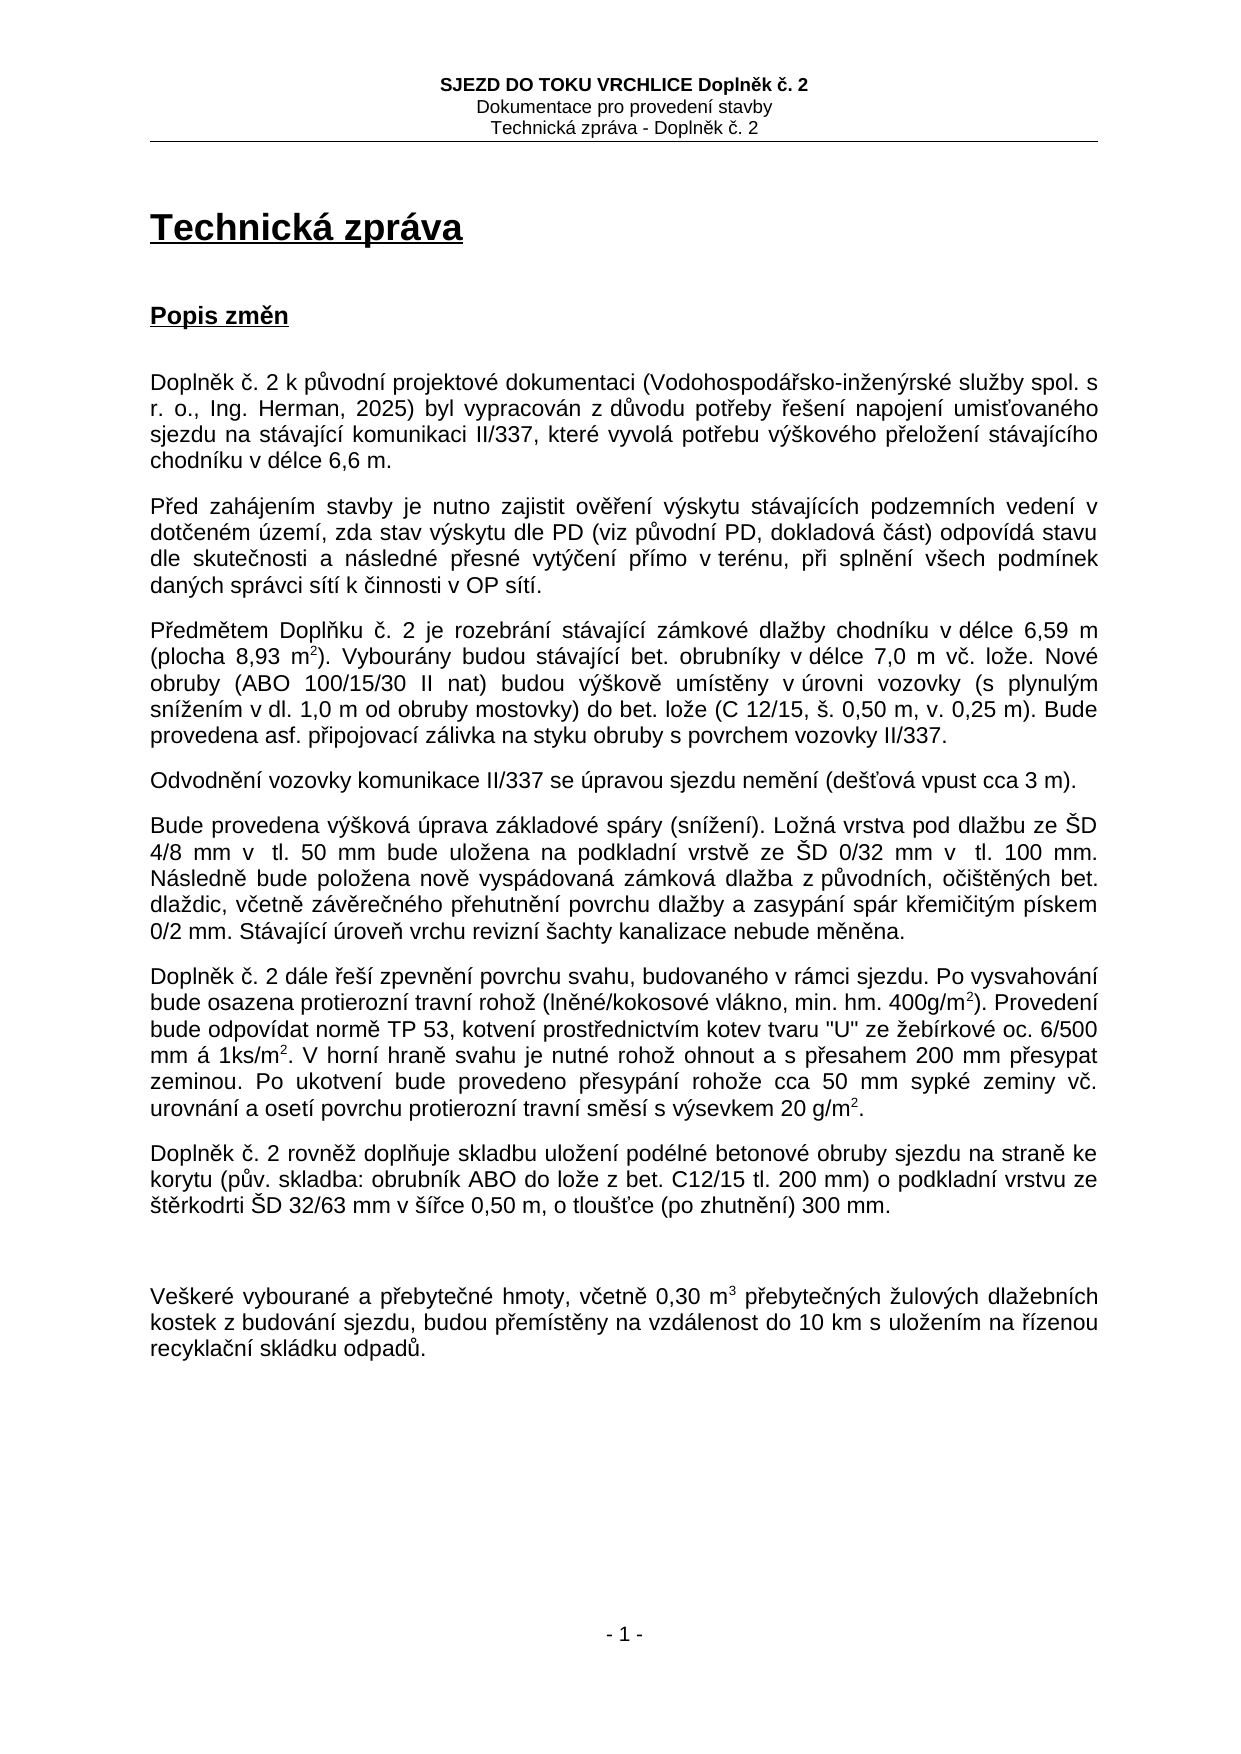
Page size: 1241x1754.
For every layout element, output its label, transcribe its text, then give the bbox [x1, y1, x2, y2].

text Před zahájením stavby je nutno zajistit ověření výskytu stávajících podzemních vedení v dotčeném území, zda stav výskytu dle PD (viz původní PD, dokladová část) odpovídá stavu dle skutečnosti a následné přesné vytýčení přímo v terénu, při splnění všech podmínek daných správci sítí k činnosti v OP sítí. [150, 493, 1098, 598]
text Doplněk č. 2 k původní projektové dokumentaci (Vodohospodářsko-inženýrské služby spol. s r. o., Ing. Herman, 2025) byl vypracován z důvodu potřeby řešení napojení umisťovaného sjezdu na stávající komunikaci II/337, které vyvolá potřebu výškového přeložení stávajícího chodníku v délce 6,6 m. [150, 368, 1098, 474]
text Popis změn [150, 301, 1098, 329]
title Technická zpráva [150, 205, 1098, 248]
text Doplněk č. 2 dále řeší zpevnění povrchu svahu, budovaného v rámci sjezdu. Po vysvahování bude osazena protierozní travní rohož (lněné/kokosové vlákno, min. hm. 400g/m2). Provedení bude odpovídat normě TP 53, kotvení prostřednictvím kotev tvaru "U" ze žebírkové oc. 6/500 mm á 1ks/m2. V horní hraně svahu je nutné rohož ohnout a s přesahem 200 mm přesypat zeminou. Po ukotvení bude provedeno přesypání rohože cca 50 mm sypké zeminy vč. urovnání a osetí povrchu protierozní travní směsí s výsevkem 20 g/m2. [150, 963, 1098, 1121]
text Bude provedena výšková úprava základové spáry (snížení). Ložná vrstva pod dlažbu ze ŠD 4/8 mm v tl. 50 mm bude uložena na podkladní vrstvě ze ŠD 0/32 mm v tl. 100 mm. Následně bude položena nově vyspádovaná zámková dlažba z původních, očištěných bet. dlaždic, včetně závěrečného přehutnění povrchu dlažby a zasypání spár křemičitým pískem 0/2 mm. Stávající úroveň vrchu revizní šachty kanalizace nebude měněna. [150, 812, 1098, 944]
text Odvodnění vozovky komunikace II/337 se úpravou sjezdu nemění (dešťová vpust cca 3 m). [150, 767, 1098, 794]
text Veškeré vybourané a přebytečné hmoty, včetně 0,30 m3 přebytečných žulových dlažebních kostek z budování sjezdu, budou přemístěny na vzdálenost do 10 km s uložením na řízenou recyklační skládku odpadů. [150, 1283, 1098, 1362]
text Předmětem Doplňku č. 2 je rozebrání stávající zámkové dlažby chodníku v délce 6,59 m (plocha 8,93 m2). Vybourány budou stávající bet. obrubníky v délce 7,0 m vč. lože. Nové obruby (ABO 100/15/30 II nat) budou výškově umístěny v úrovni vozovky (s plynulým snížením v dl. 1,0 m od obruby mostovky) do bet. lože (C 12/15, š. 0,50 m, v. 0,25 m). Bude provedena asf. připojovací zálivka na styku obruby s povrchem vozovky II/337. [150, 617, 1098, 748]
text Doplněk č. 2 rovněž doplňuje skladbu uložení podélné betonové obruby sjezdu na straně ke korytu (pův. skladba: obrubník ABO do lože z bet. C12/15 tl. 200 mm) o podkladní vrstvu ze štěrkodrti ŠD 32/63 mm v šířce 0,50 m, o tloušťce (po zhutnění) 300 mm. [150, 1140, 1098, 1219]
